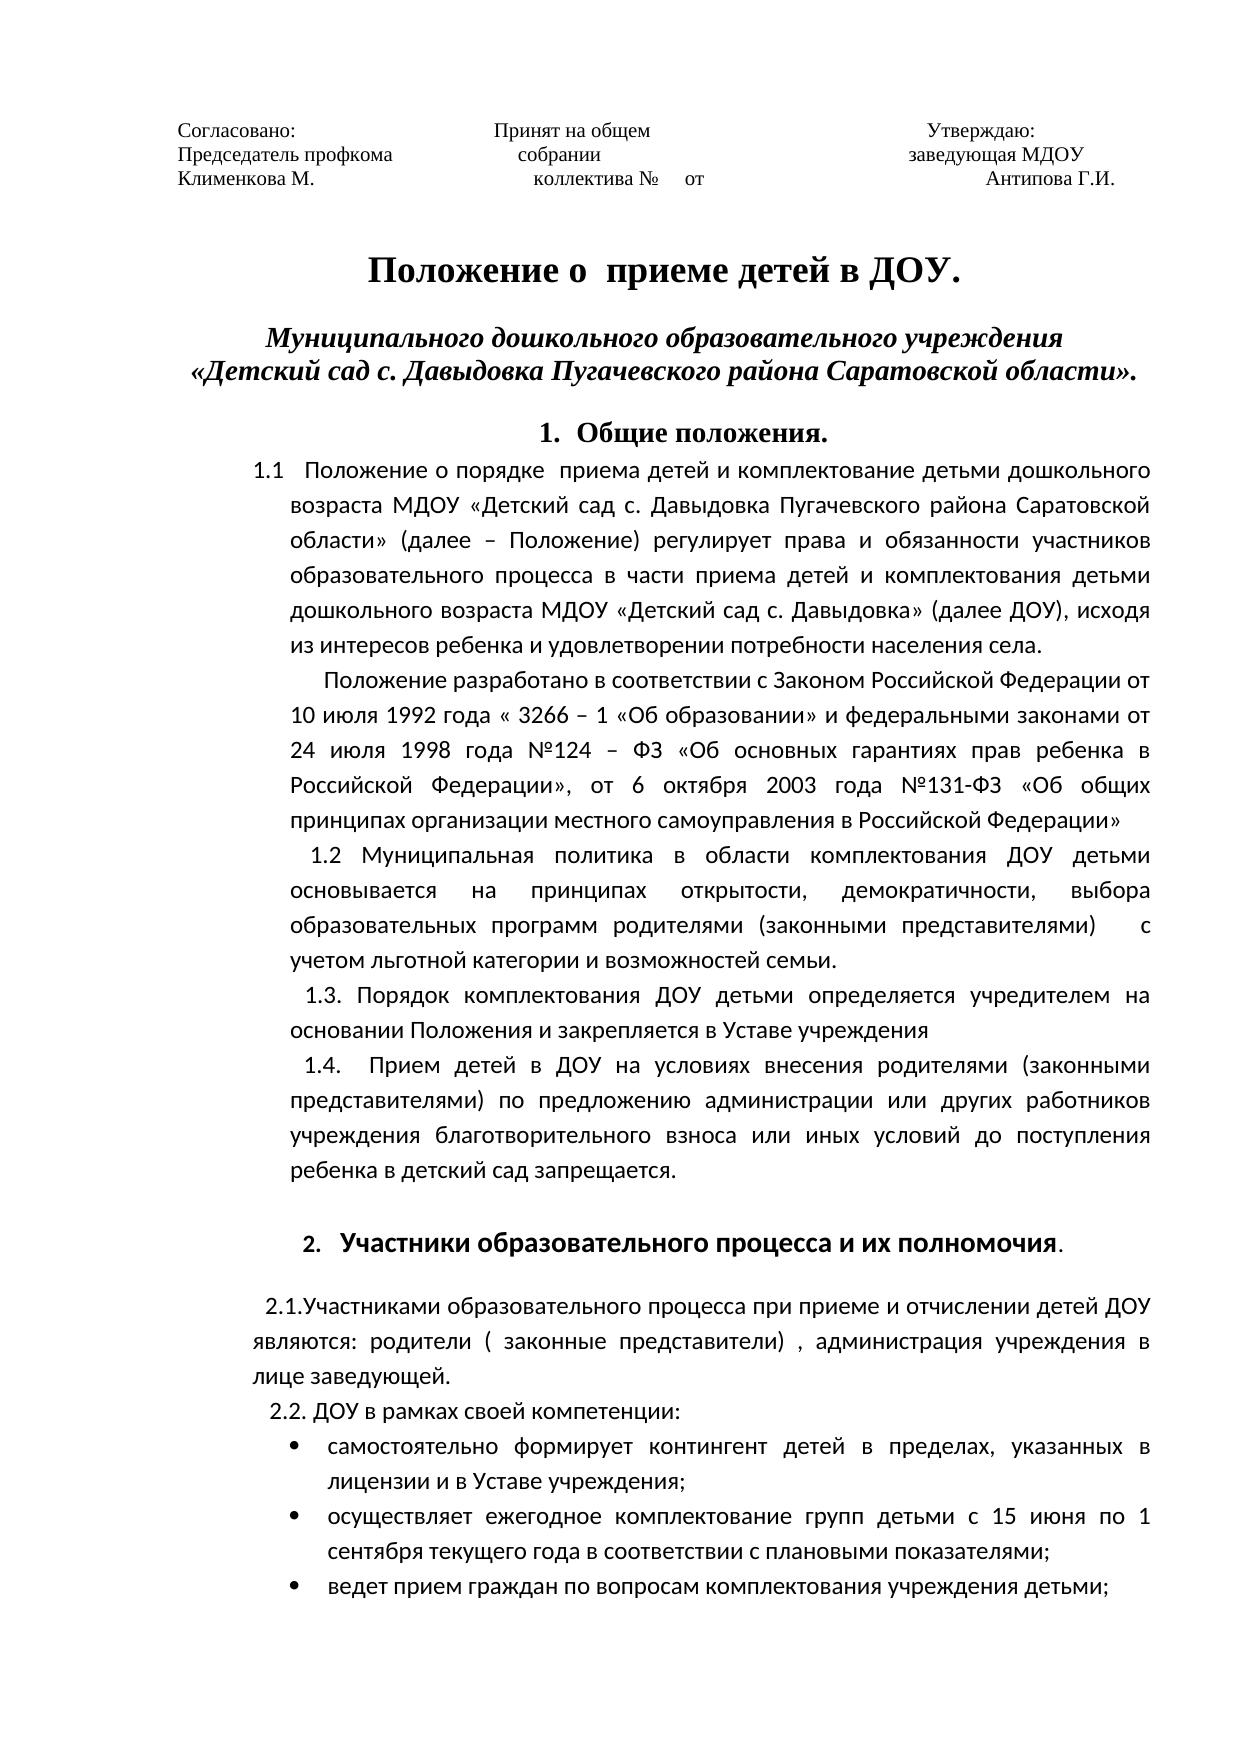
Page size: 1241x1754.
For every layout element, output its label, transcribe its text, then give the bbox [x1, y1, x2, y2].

text «Детский сад с. Давыдовка Пугачевского района Саратовской области». [177, 353, 1152, 387]
list самостоятельно формирует контингент детей в пределах, указанных в лицензии и в Уставе учреждения; [290, 1430, 1152, 1496]
list Общие положения. [215, 416, 1152, 449]
list ведет прием граждан по вопросам комплектования учреждения детьми; [290, 1570, 1152, 1601]
list Положение разработано в соответствии с Законом Российской Федерации от 10 июля 1992 года « 3266 – 1 «Об образовании» и федеральными законами от 24 июля 1998 года №124 – ФЗ «Об основных гарантиях прав ребенка в Российской Федерации», от 6 октября 2003 года №131-ФЗ «Об общих принципах организации местного самоуправления в Российской Федерации» [290, 664, 1152, 835]
list 1.4. Прием детей в ДОУ на условиях внесения родителями (законными представителями) по предложению администрации или других работников учреждения благотворительного взноса или иных условий до поступления ребенка в детский сад запрещается. [290, 1049, 1152, 1185]
list Участники образовательного процесса и их полномочия. [215, 1224, 1152, 1260]
text 2.1.Участниками образовательного процесса при приеме и отчислении детей ДОУ являются: родители ( законные представители) , администрация учреждения в лице заведующей. [252, 1290, 1152, 1391]
list 1.3. Порядок комплектования ДОУ детьми определяется учредителем на основании Положения и закрепляется в Уставе учреждения [290, 979, 1152, 1045]
text Муниципального дошкольного образовательного учреждения [177, 320, 1152, 353]
text Положение о приеме детей в ДОУ. [177, 247, 1152, 291]
text Клименкова М. коллектива № от Антипова Г.И. [177, 166, 1152, 190]
text Согласовано: Принят на общем Утверждаю: [177, 118, 1152, 142]
list 2.2. ДОУ в рамках своей компетенции: [252, 1395, 1152, 1426]
list 1.2 Муниципальная политика в области комплектования ДОУ детьми основывается на принципах открытости, демократичности, выбора образовательных программ родителями (законными представителями) с учетом льготной категории и возможностей семьи. [290, 839, 1152, 975]
list осуществляет ежегодное комплектование групп детьми с 15 июня по 1 сентября текущего года в соответствии с плановыми показателями; [290, 1500, 1152, 1566]
list Положение о порядке приема детей и комплектование детьми дошкольного возраста МДОУ «Детский сад с. Давыдовка Пугачевского района Саратовской области» (далее – Положение) регулирует права и обязанности участников образовательного процесса в части приема детей и комплектования детьми дошкольного возраста МДОУ «Детский сад с. Давыдовка» (далее ДОУ), исходя из интересов ребенка и удовлетворении потребности населения села. [252, 454, 1152, 660]
text Председатель профкома собрании заведующая МДОУ [177, 142, 1152, 166]
